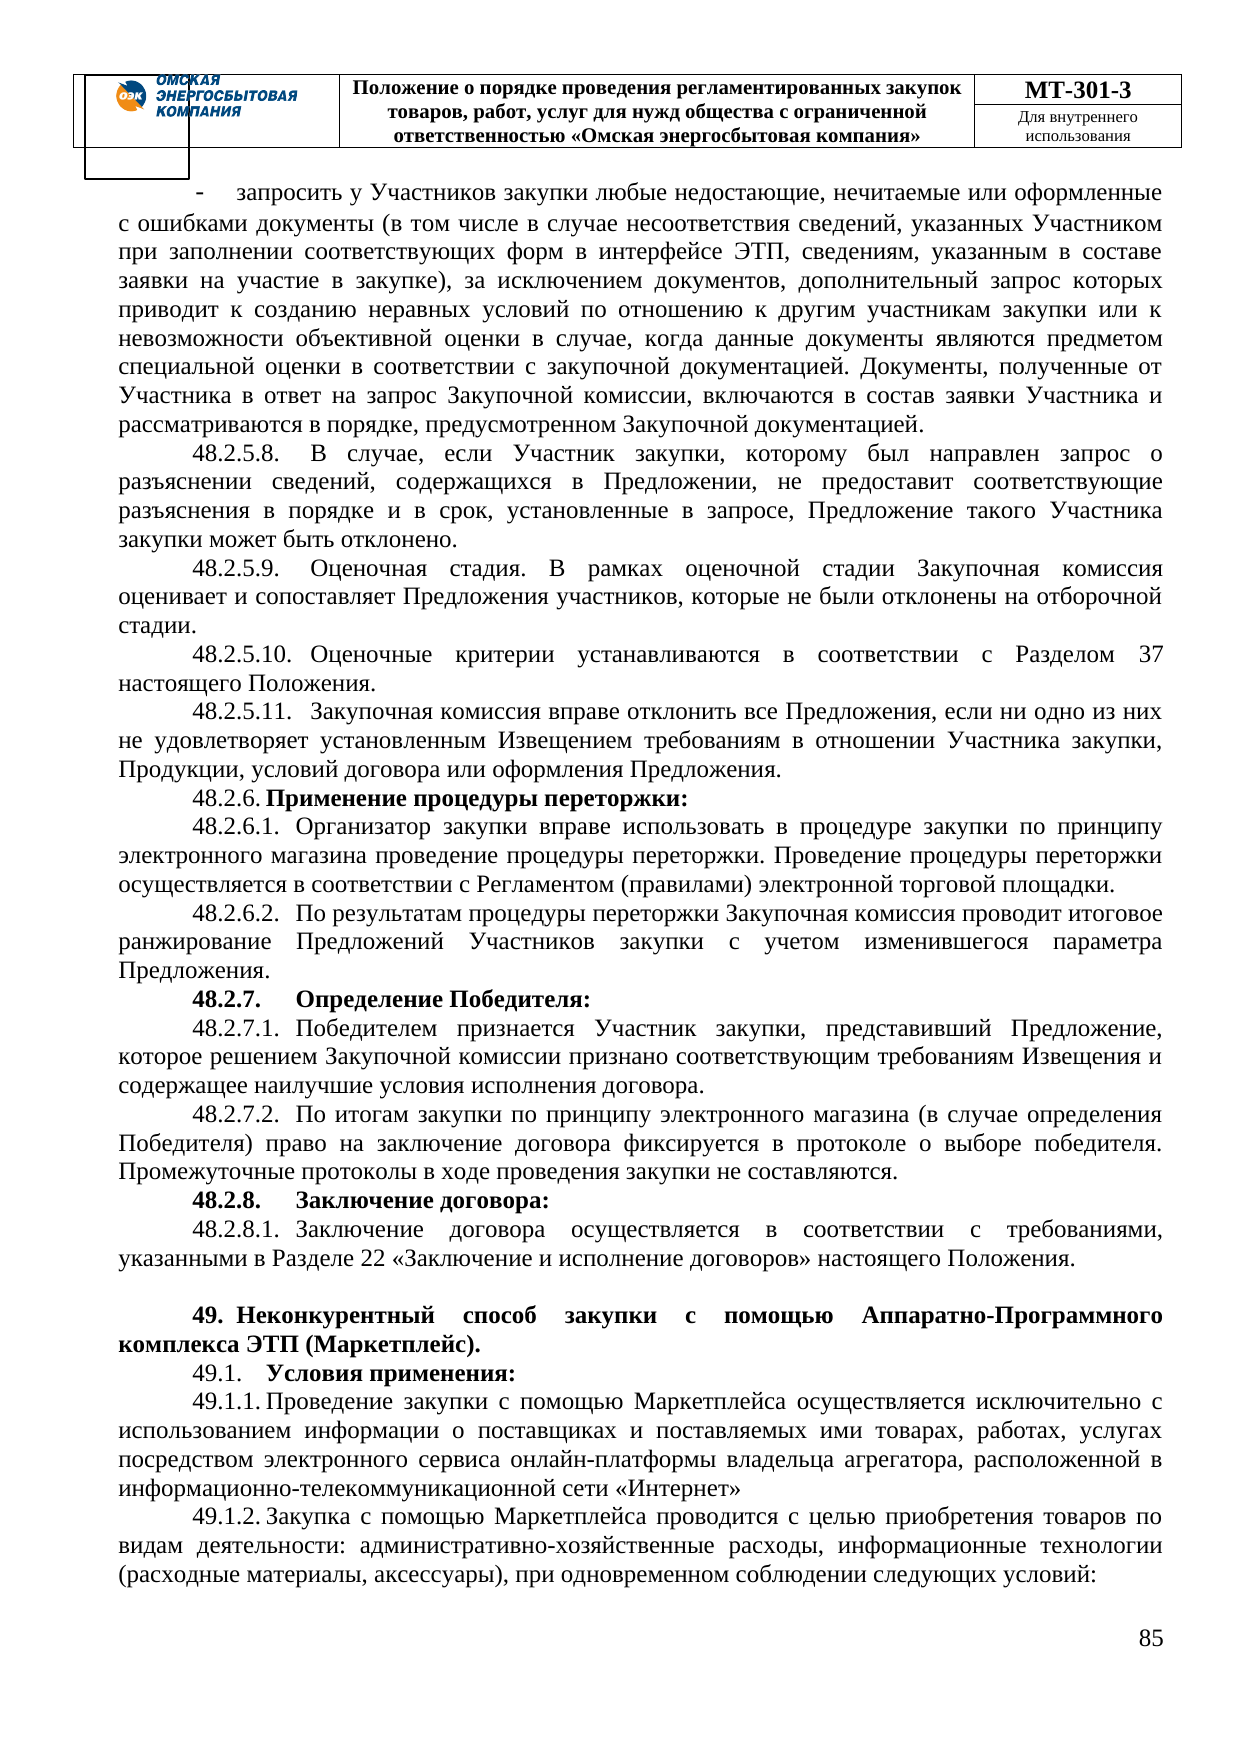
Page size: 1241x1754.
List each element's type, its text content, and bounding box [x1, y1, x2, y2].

list В случае, если Участник закупки, которому был направлен запрос о разъяснении сведений, содержащихся в Предложении, не предоставит соответствующие разъяснения в порядке и в срок, установленные в запросе, Предложение такого Участника закупки может быть отклонено. [118, 438, 1163, 553]
list Применение процедуры переторжки: [118, 783, 1163, 811]
list Победителем признается Участник закупки, представивший Предложение, которое решением Закупочной комиссии признано соответствующим требованиям Извещения и содержащее наилучшие условия исполнения договора. [118, 1013, 1163, 1099]
list Проведение закупки с помощью Маркетплейса осуществляется исключительно с использованием информации о поставщиках и поставляемых ими товарах, работах, услугах посредством электронного сервиса онлайн-платформы владельца агрегатора, расположенной в информационно-телекоммуникационной сети «Интернет» [118, 1386, 1163, 1501]
list Определение Победителя: [118, 984, 1163, 1013]
list Оценочная стадия. В рамках оценочной стадии Закупочная комиссия оценивает и сопоставляет Предложения участников, которые не были отклонены на отборочной стадии. [118, 553, 1163, 639]
list Заключение договора осуществляется в соответствии с требованиями, указанными в Разделе 22 «Заключение и исполнение договоров» настоящего Положения. [118, 1214, 1163, 1271]
picture [116, 74, 298, 117]
list По итогам закупки по принципу электронного магазина (в случае определения Победителя) право на заключение договора фиксируется в протоколе о выборе победителя. Промежуточные протоколы в ходе проведения закупки не составляются. [118, 1099, 1163, 1185]
list Закупка с помощью Маркетплейса проводится с целью приобретения товаров по видам деятельности: административно-хозяйственные расходы, информационные технологии (расходные материалы, аксессуары), при одновременном соблюдении следующих условий: [118, 1501, 1163, 1588]
list Заключение договора: [118, 1185, 1163, 1214]
list Условия применения: [118, 1358, 1163, 1386]
list запросить у Участников закупки любые недостающие, нечитаемые или оформленные с ошибками документы (в том числе в случае несоответствия сведений, указанных Участником при заполнении соответствующих форм в интерфейсе ЭТП, сведениям, указанным в составе заявки на участие в закупке), за исключением документов, дополнительный запрос которых приводит к созданию неравных условий по отношению к другим участникам закупки или к невозможности объективной оценки в случае, когда данные документы являются предметом специальной оценки в соответствии с закупочной документацией. Документы, полученные от Участника в ответ на запрос Закупочной комиссии, включаются в состав заявки Участника и рассматриваются в порядке, предусмотренном Закупочной документацией. [118, 177, 1163, 438]
list Организатор закупки вправе использовать в процедуре закупки по принципу электронного магазина проведение процедуры переторжки. Проведение процедуры переторжки осуществляется в соответствии с Регламентом (правилами) электронной торговой площадки. [118, 811, 1163, 898]
list Оценочные критерии устанавливаются в соответствии с Разделом 37 настоящего Положения. [118, 639, 1163, 696]
list Закупочная комиссия вправе отклонить все Предложения, если ни одно из них не удовлетворяет установленным Извещением требованиям в отношении Участника закупки, Продукции, условий договора или оформления Предложения. [118, 696, 1163, 783]
list По результатам процедуры переторжки Закупочная комиссия проводит итоговое ранжирование Предложений Участников закупки с учетом изменившегося параметра Предложения. [118, 898, 1163, 984]
list Неконкурентный способ закупки с помощью Аппаратно-Программного комплекса ЭТП (Маркетплейс). [118, 1300, 1163, 1358]
